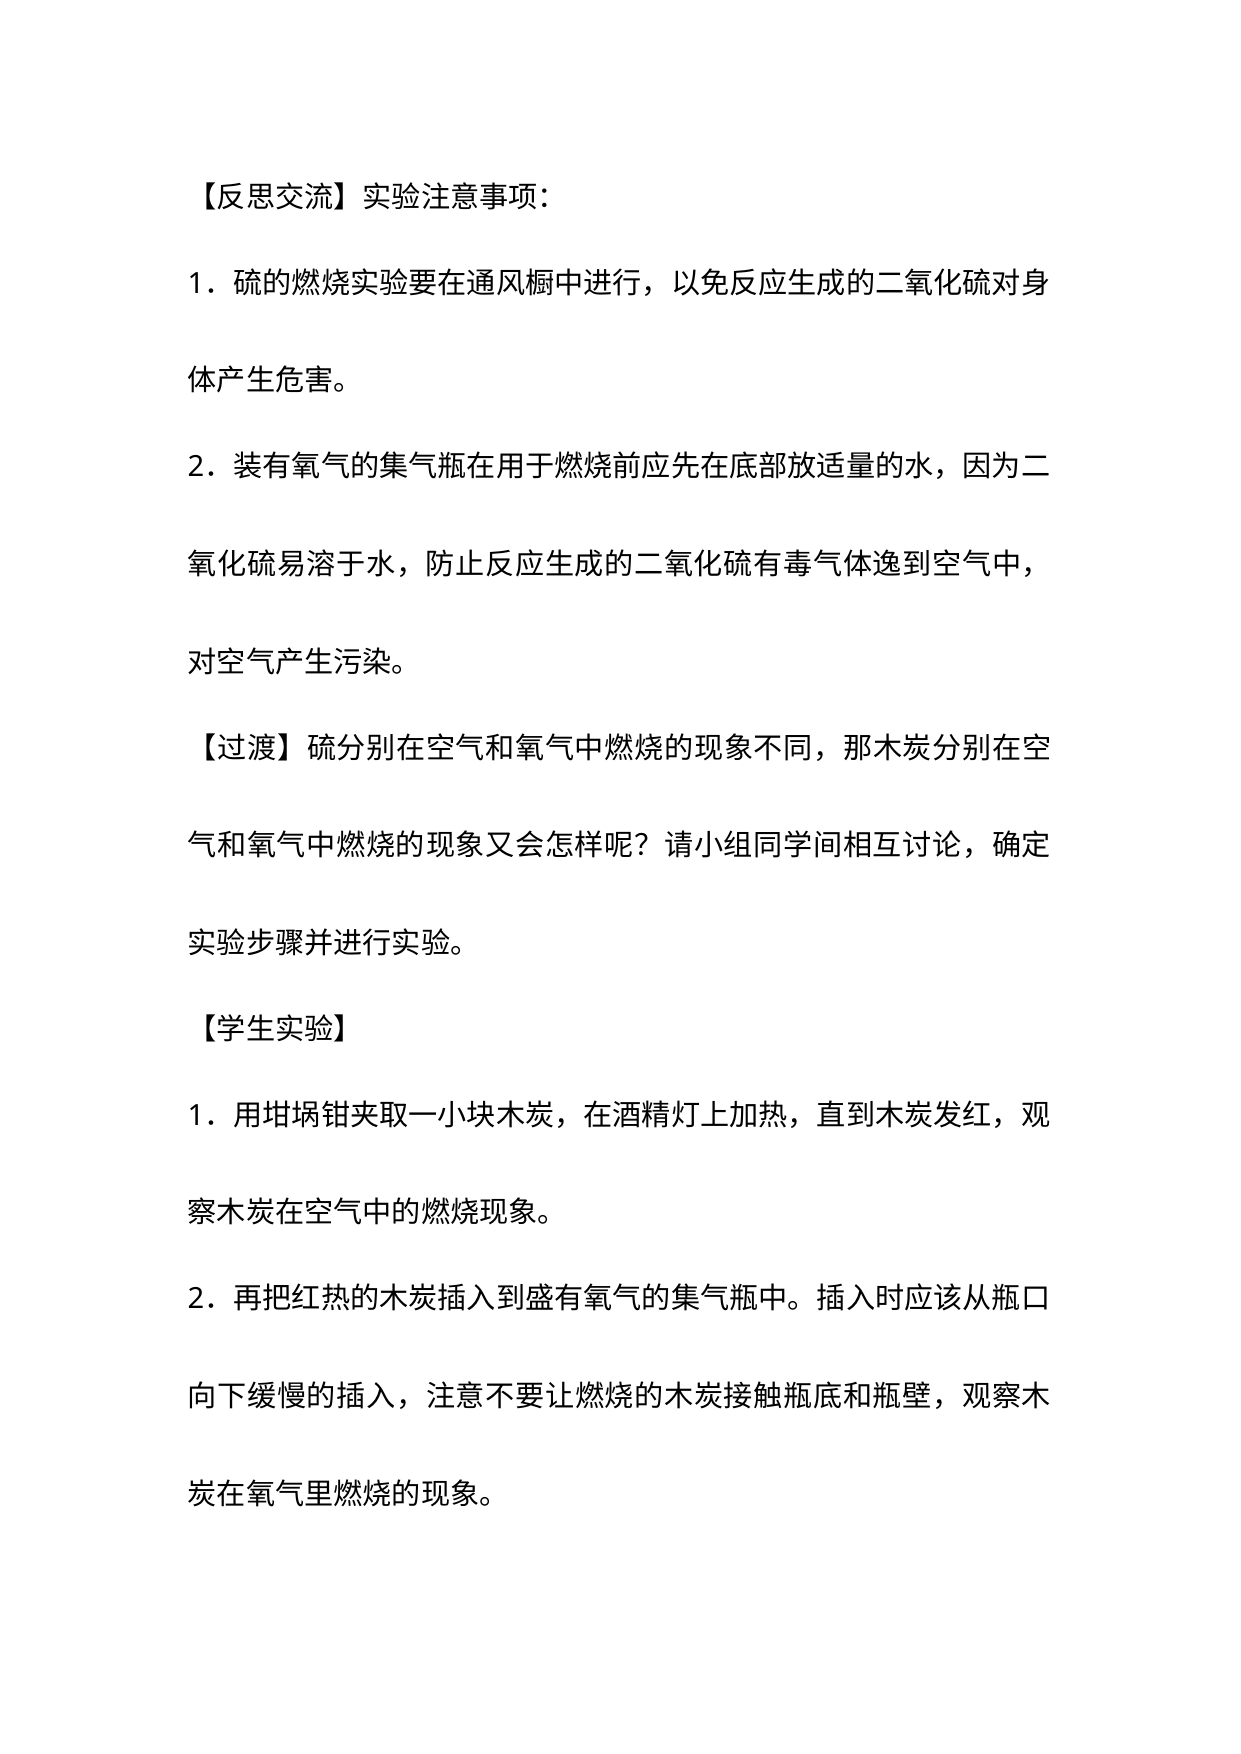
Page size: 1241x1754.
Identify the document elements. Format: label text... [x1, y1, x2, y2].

text 【过渡】硫分别在空气和氧气中燃烧的现象不同，那木炭分别在空气和氧气中燃烧的现象又会怎样呢？请小组同学间相互讨论，确定实验步骤并进行实验。 [187, 713, 1053, 973]
text 【学生实验】 [187, 994, 1053, 1059]
text 1．用坩埚钳夹取一小块木炭，在酒精灯上加热，直到木炭发红，观察木炭在空气中的燃烧现象。 [187, 1080, 1053, 1243]
text 【反思交流】实验注意事项： [187, 162, 1053, 227]
text 2．再把红热的木炭插入到盛有氧气的集气瓶中。插入时应该从瓶口向下缓慢的插入，注意不要让燃烧的木炭接触瓶底和瓶壁，观察木炭在氧气里燃烧的现象。 [187, 1264, 1053, 1524]
text 2．装有氧气的集气瓶在用于燃烧前应先在底部放适量的水，因为二氧化硫易溶于水，防止反应生成的二氧化硫有毒气体逸到空气中，对空气产生污染。 [187, 432, 1053, 692]
text 1．硫的燃烧实验要在通风橱中进行，以免反应生成的二氧化硫对身体产生危害。 [187, 248, 1053, 411]
